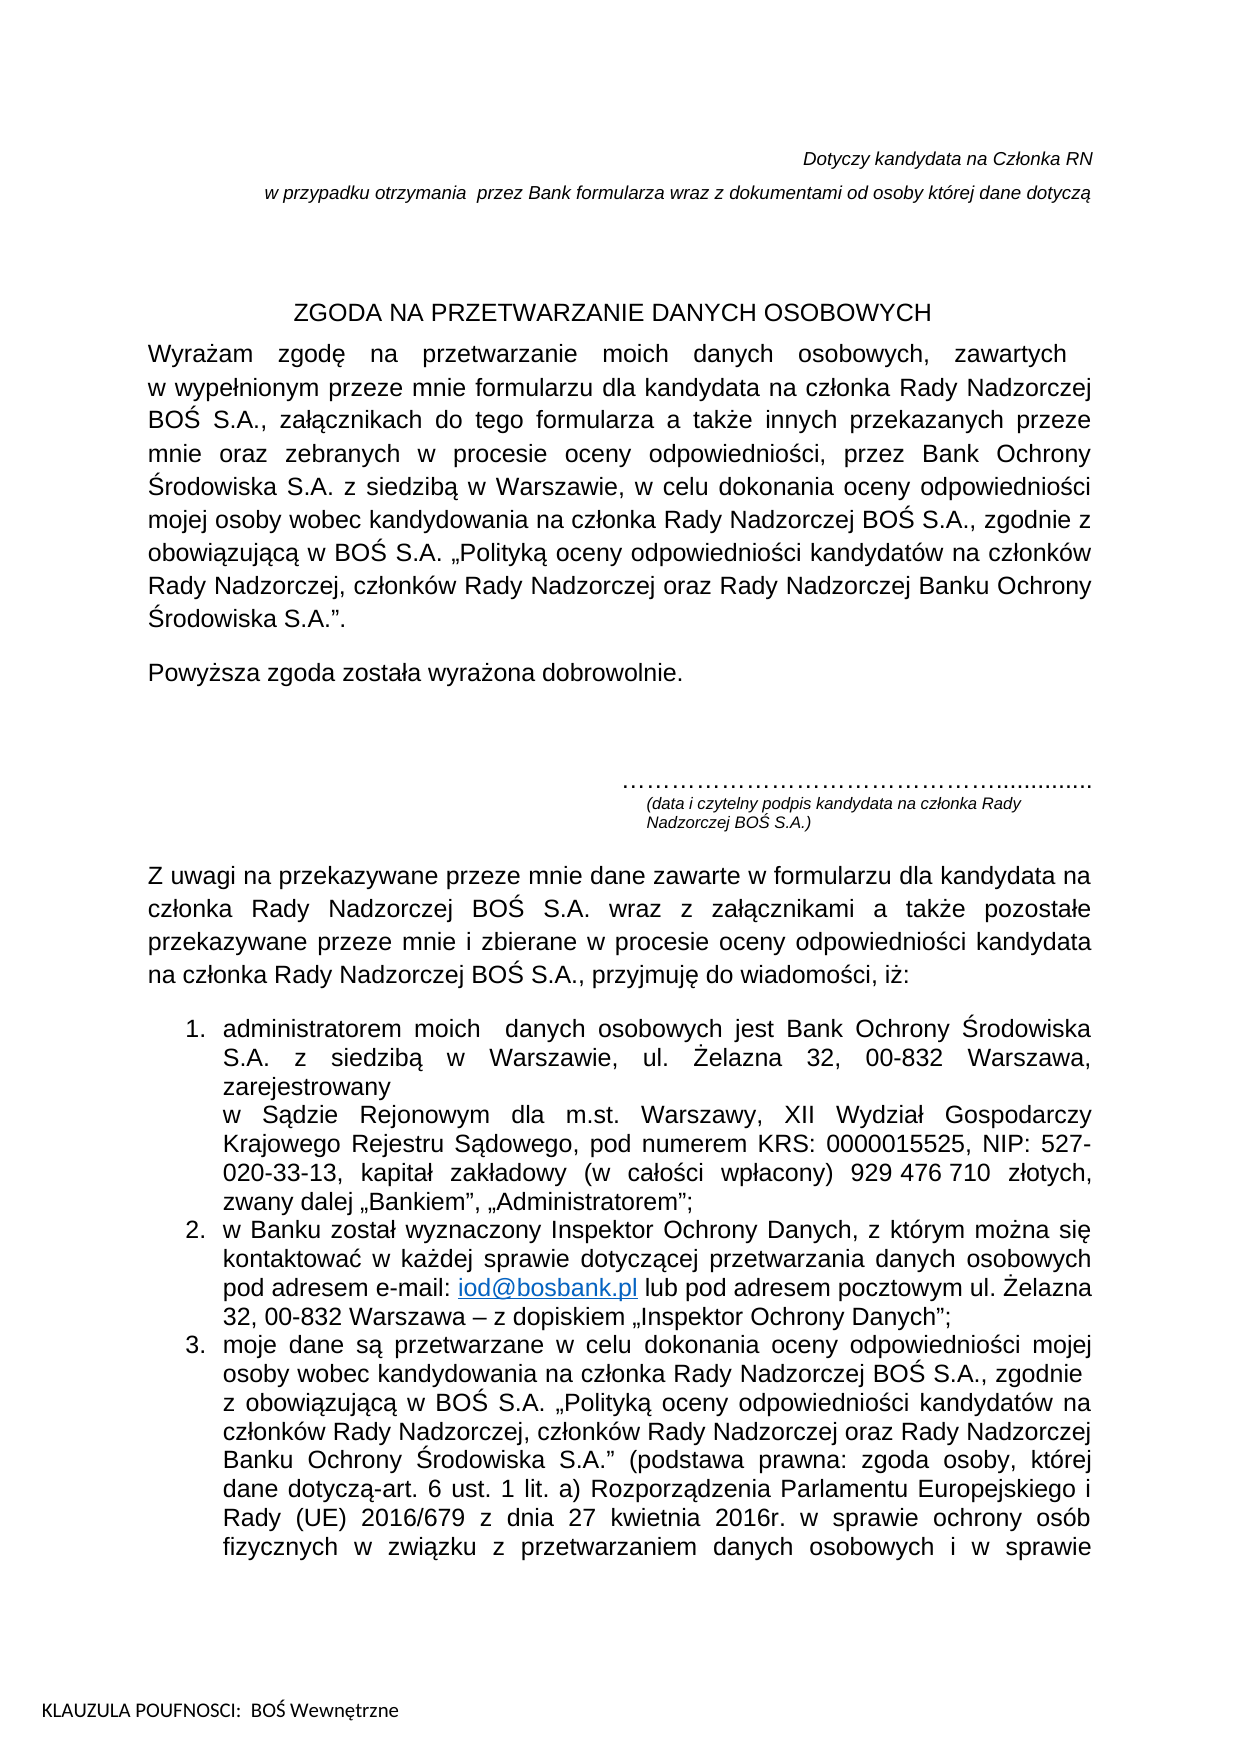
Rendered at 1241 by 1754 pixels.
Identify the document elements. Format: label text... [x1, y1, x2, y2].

text Powyższa zgoda została wyrażona dobrowolnie. [148, 657, 1093, 686]
list administratorem moich danych osobowych jest Bank Ochrony Środowiska S.A. z siedzibą w Warszawie, ul. Żelazna 32, 00-832 Warszawa, zarejestrowany w Sądzie Rejonowym dla m.st. Warszawy, XII Wydział Gospodarczy Krajowego Rejestru Sądowego, pod numerem KRS: 0000015525, NIP: 527-020-33-13, kapitał zakładowy (w całości wpłacony) 929 476 710 złotych, zwany dalej „Bankiem”, „Administratorem”; [185, 1014, 1093, 1215]
text ZGODA NA PRZETWARZANIE DANYCH OSOBOWYCH [133, 298, 1093, 327]
text w przypadku otrzymania przez Bank formularza wraz z dokumentami od osoby której dane dotyczą [133, 182, 1093, 203]
text (data i czytelny podpis kandydata na członka Rady Nadzorczej BOŚ S.A.) [646, 794, 1093, 832]
text Dotyczy kandydata na Członka RN [133, 148, 1093, 169]
text ……………………………………….............. [133, 765, 1093, 794]
text Z uwagi na przekazywane przeze mnie dane zawarte w formularzu dla kandydata na członka Rady Nadzorczej BOŚ S.A. wraz z załącznikami a także pozostałe przekazywane przeze mnie i zbierane w procesie oceny odpowiedniości kandydata na członka Rady Nadzorczej BOŚ S.A., przyjmuję do wiadomości, iż: [148, 861, 1093, 989]
text Wyrażam zgodę na przetwarzanie moich danych osobowych, zawartych w wypełnionym przeze mnie formularzu dla kandydata na członka Rady Nadzorczej BOŚ S.A., załącznikach do tego formularza a także innych przekazanych przeze mnie oraz zebranych w procesie oceny odpowiedniości, przez Bank Ochrony Środowiska S.A. z siedzibą w Warszawie, w celu dokonania oceny odpowiedniości mojej osoby wobec kandydowania na członka Rady Nadzorczej BOŚ S.A., zgodnie z obowiązującą w BOŚ S.A. „Polityką oceny odpowiedniości kandydatów na członków Rady Nadzorczej, członków Rady Nadzorczej oraz Rady Nadzorczej Banku Ochrony Środowiska S.A.”. [148, 339, 1093, 632]
list w Banku został wyznaczony Inspektor Ochrony Danych, z którym można się kontaktować w każdej sprawie dotyczącej przetwarzania danych osobowych pod adresem e-mail: iod@bosbank.pl lub pod adresem pocztowym ul. Żelazna 32, 00-832 Warszawa – z dopiskiem „Inspektor Ochrony Danych”; [185, 1215, 1093, 1330]
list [185, 1330, 1093, 1560]
